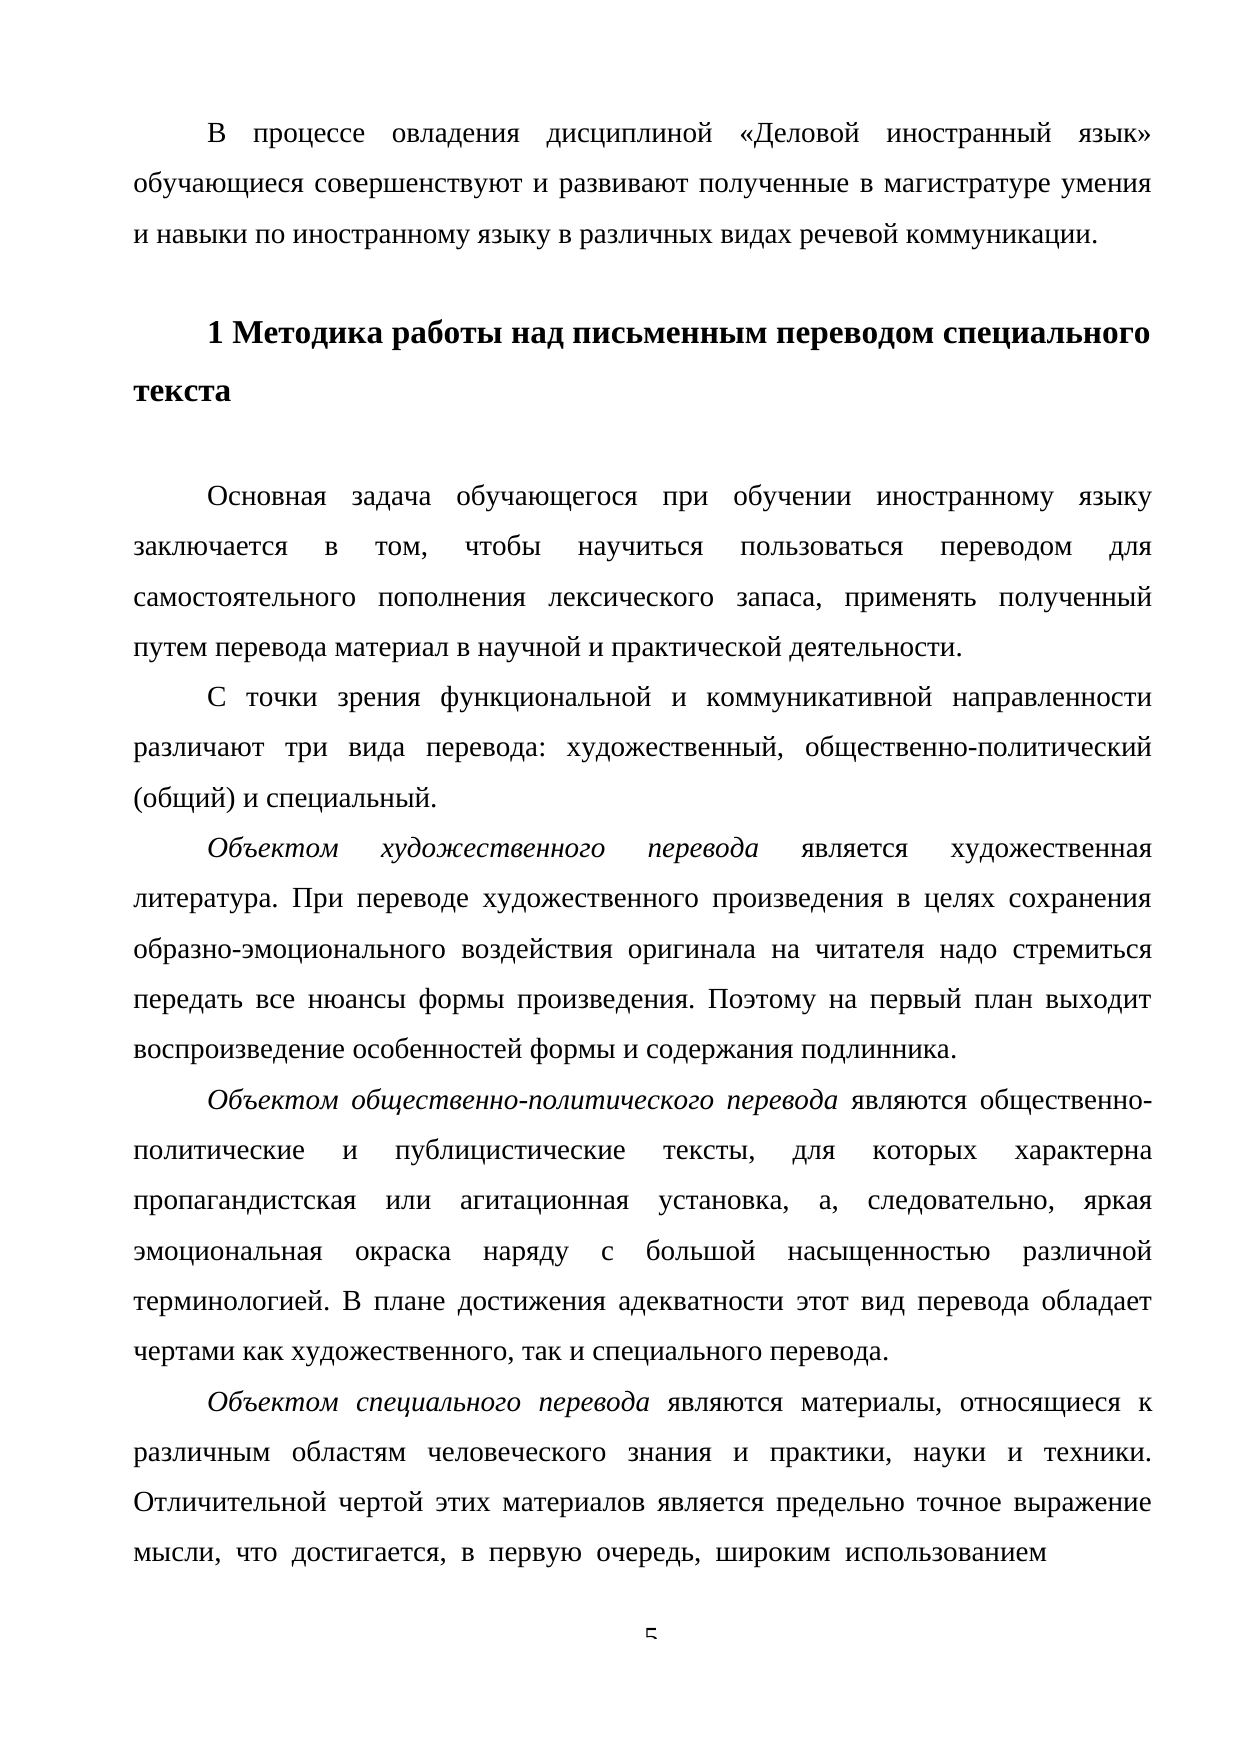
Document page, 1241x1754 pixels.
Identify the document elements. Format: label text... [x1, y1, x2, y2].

text В процессе овладения дисциплиной «Деловой иностранный язык» обучающиеся совершенствуют и развивают полученные в магистратуре умения и навыки по иностранному языку в различных видах речевой коммуникации. [133, 115, 1152, 249]
text Объектом общественно-политического перевода являются общественно- политические и публицистические тексты, для которых характерна пропагандистская или агитационная установка, а, следовательно, яркая эмоциональная окраска наряду с большой насыщенностью различной терминологией. В плане достижения адекватности этот вид перевода обладает чертами как художественного, так и специального перевода. [133, 1082, 1152, 1367]
text Основная задача обучающегося при обучении иностранному языку заключается в том, чтобы научиться пользоваться переводом для самостоятельного пополнения лексического запаса, применять полученный путем перевода материал в научной и практической деятельности. [133, 478, 1152, 662]
text Объектом художественного перевода является художественная литература. При переводе художественного произведения в целях сохранения образно-эмоционального воздействия оригинала на читателя надо стремиться передать все нюансы формы произведения. Поэтому на первый план выходит воспроизведение особенностей формы и содержания подлинника. [133, 830, 1152, 1065]
subtitle 1 Методика работы над письменным переводом специального текста [133, 313, 1151, 408]
text С точки зрения функциональной и коммуникативной направленности различают три вида перевода: художественный, общественно-политический (общий) и специальный. [133, 679, 1152, 813]
text Объектом специального перевода являются материалы, относящиеся к различным областям человеческого знания и практики, науки и техники. Отличительной чертой этих материалов является предельно точное выражение мысли, что достигается, в первую очередь, широким использованием [133, 1384, 1152, 1568]
